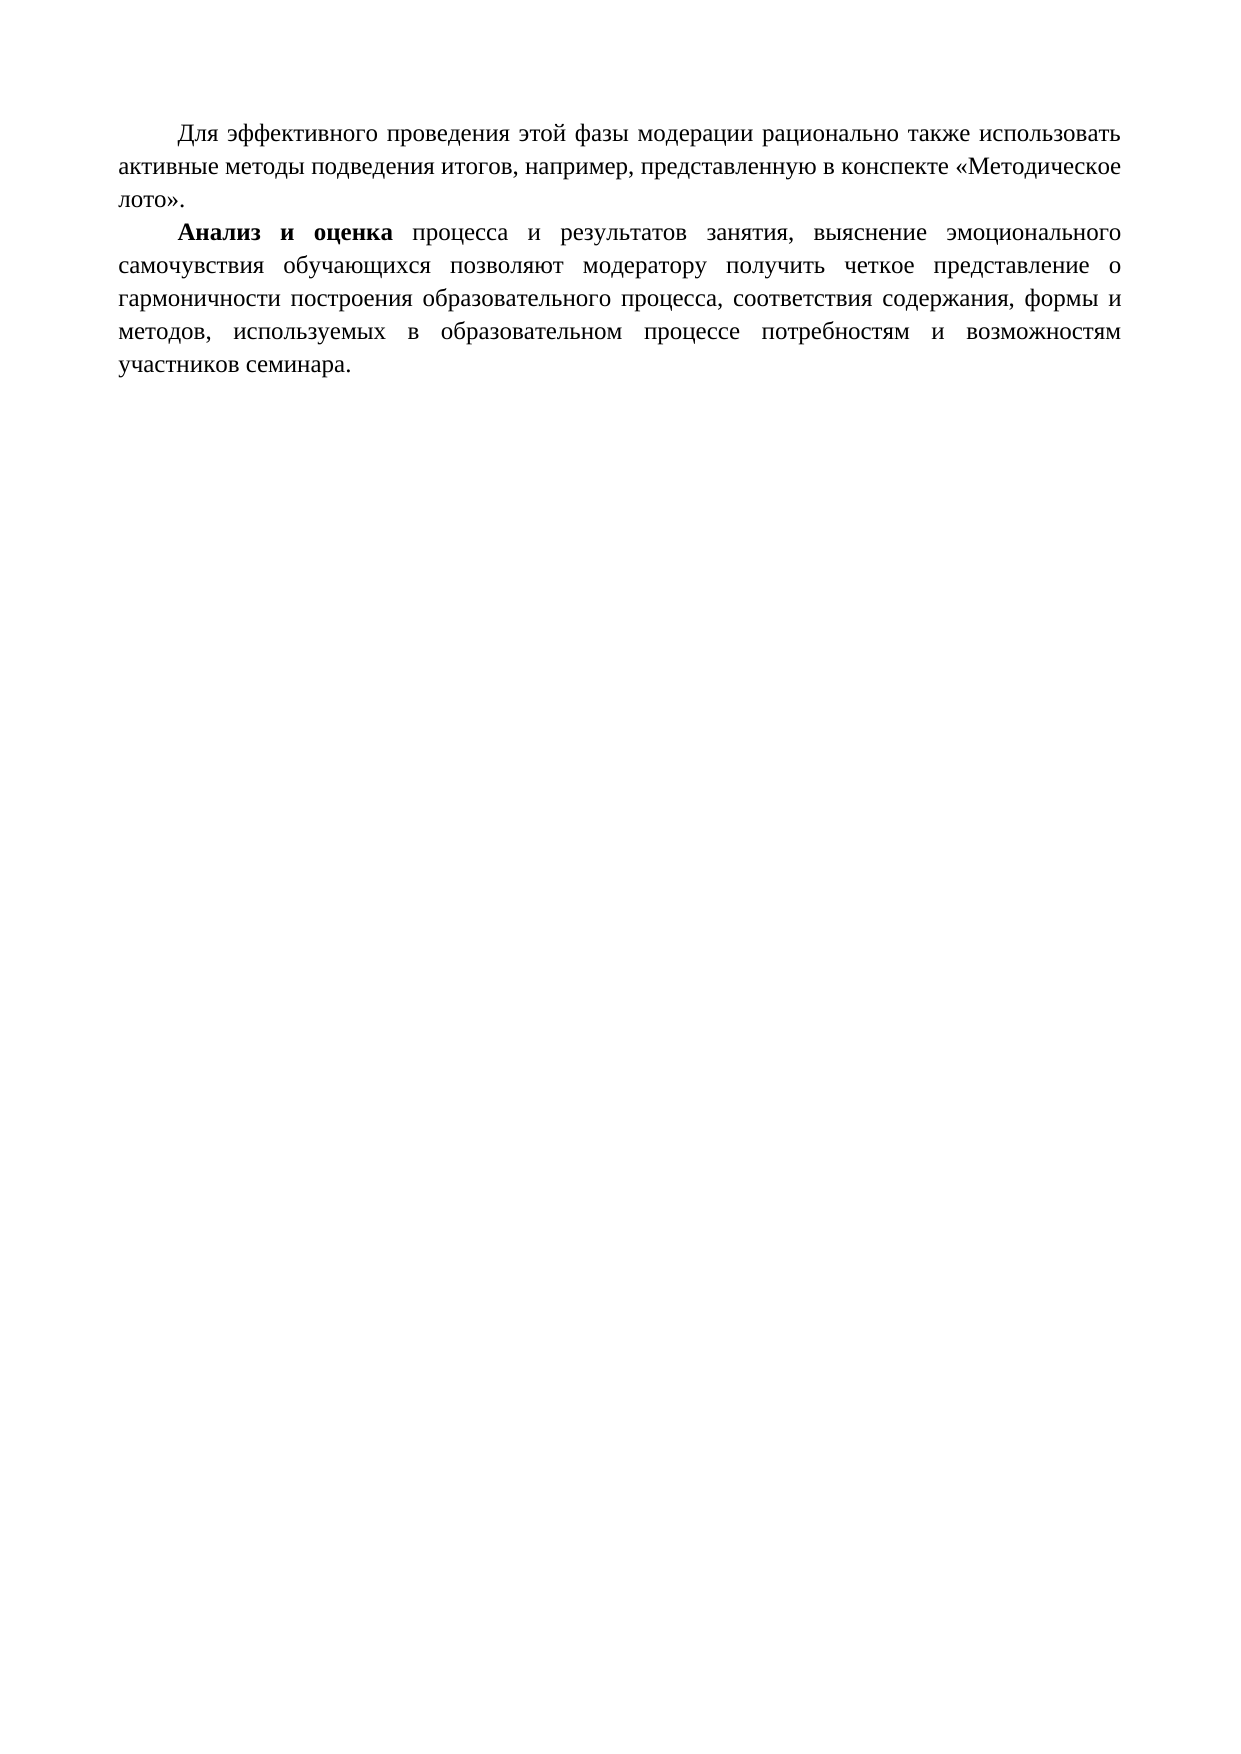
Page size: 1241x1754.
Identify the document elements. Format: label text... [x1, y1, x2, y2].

text Для эффективного проведения этой фазы модерации рационально также использовать активные методы подведения итогов, например, представленную в конспекте «Методическое лото». [118, 118, 1122, 213]
text Анализ и оценка процесса и результатов занятия, выяснение эмоционального самочувствия обучающихся позволяют модератору получить четкое представление о гармоничности построения образовательного процесса, соответствия содержания, формы и методов, используемых в образовательном процессе потребностям и возможностям участников семинара. [118, 217, 1122, 378]
